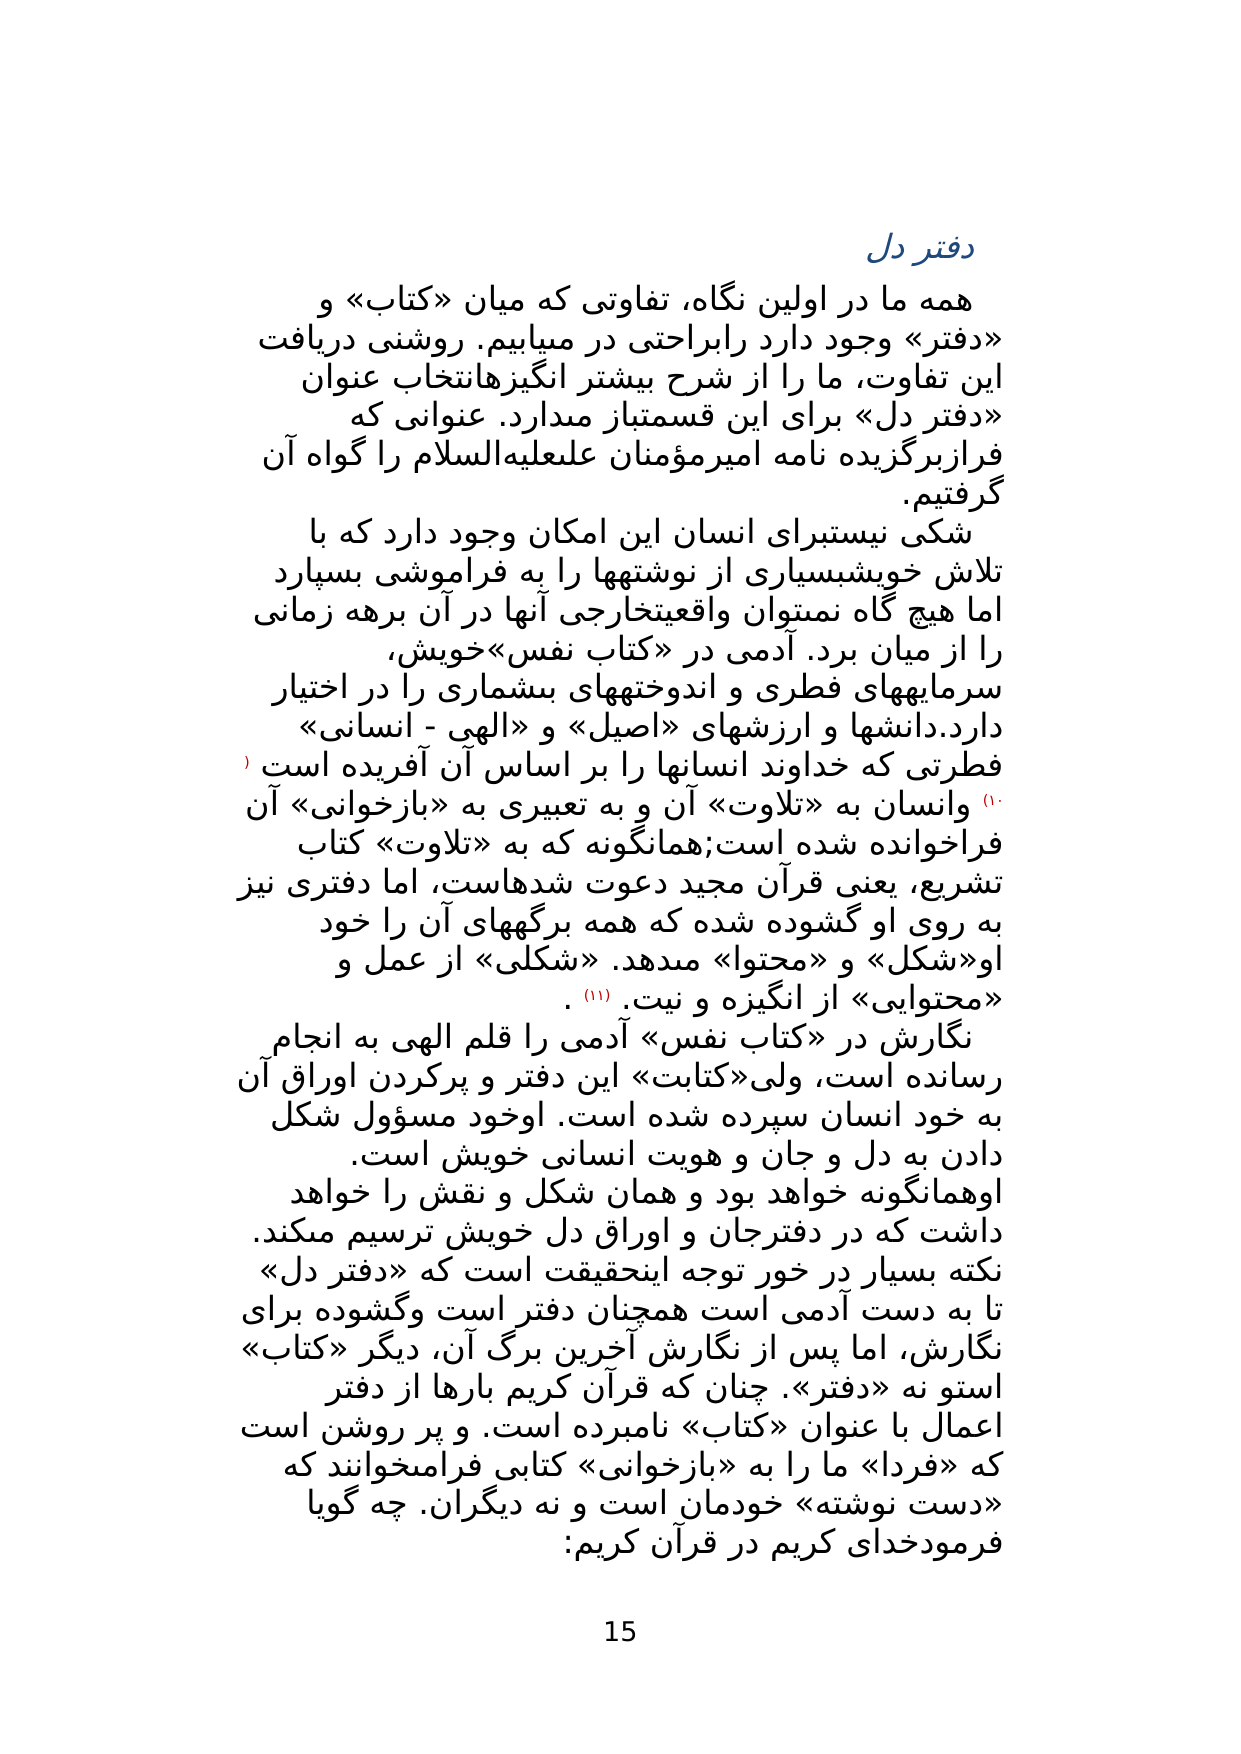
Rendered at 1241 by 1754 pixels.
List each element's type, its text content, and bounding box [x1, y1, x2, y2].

text نگارش در «كتاب نفس‏» آدمى را قلم الهى به انجام رسانده است، ولى‏«كتابت‏» اين دفتر و پركردن اوراق آن به خود انسان سپرده شده است. اوخود مسؤول شكل دادن به دل و جان و هويت انسانى خويش است. اوهمان‏گونه خواهد بود و همان شكل و نقش را خواهد داشت كه در دفترجان و اوراق دل خويش ترسيم مى‏كند. نكته بسيار در خور توجه اين‏حقيقت است كه «دفتر دل‏» تا به دست آدمى است همچنان دفتر است وگشوده براى نگارش، اما پس از نگارش آخرين برگ آن، ديگر «كتاب‏» است‏و نه «دفتر». چنان كه قرآن كريم بارها از دفتر اعمال با عنوان «كتاب‏» نام‏برده است. و پر روشن است كه «فردا» ما را به «بازخوانى‏» كتابى فرامى‏خوانند كه «دست نوشته‏» خودمان است و نه ديگران. چه گويا فرمودخداى كريم در قرآن كريم: [236, 1018, 1004, 1562]
text همه ما در اولين نگاه، تفاوتى كه ميان «كتاب‏» و «دفتر» وجود دارد رابراحتى در مى‏يابيم. روشنى دريافت اين تفاوت، ما را از شرح بيشتر انگيزه‏انتخاب عنوان «دفتر دل‏» براى اين قسمت‏باز مى‏دارد. عنوانى كه فرازبرگزيده نامه اميرمؤمنان علىعليه‌السلام را گواه آن گرفتيم. [236, 279, 1004, 512]
subtitle دفتر دل [236, 228, 1004, 267]
text شكى نيست‏براى انسان اين امكان وجود دارد كه با تلاش خويش‏بسيارى از نوشته‏ها را به فراموشى بسپارد اما هيچ گاه نمى‏توان واقعيت‏خارجى آنها در آن برهه زمانى را از ميان برد. آدمى در «كتاب نفس‏»خويش، سرمايه‏هاى فطرى و اندوخته‏هاى بى‏شمارى را در اختيار دارد.دانشها و ارزشهاى «اصيل‏» و «الهى - انسانى‏» فطرتى كه خداوند انسانها را بر اساس آن آفريده است (١٠) وانسان به «تلاوت‏» آن و به تعبيرى به «بازخوانى‏» آن فراخوانده شده است;همان‏گونه كه به «تلاوت‏» كتاب تشريع، يعنى قرآن مجيد دعوت شده‏است، اما دفترى نيز به روى او گشوده شده كه همه برگه‏هاى آن را خود او«شكل‏» و «محتوا» مى‏دهد. «شكلى‏» از عمل و «محتوايى‏» از انگيزه و نيت. (١١) . [236, 512, 1004, 1018]
